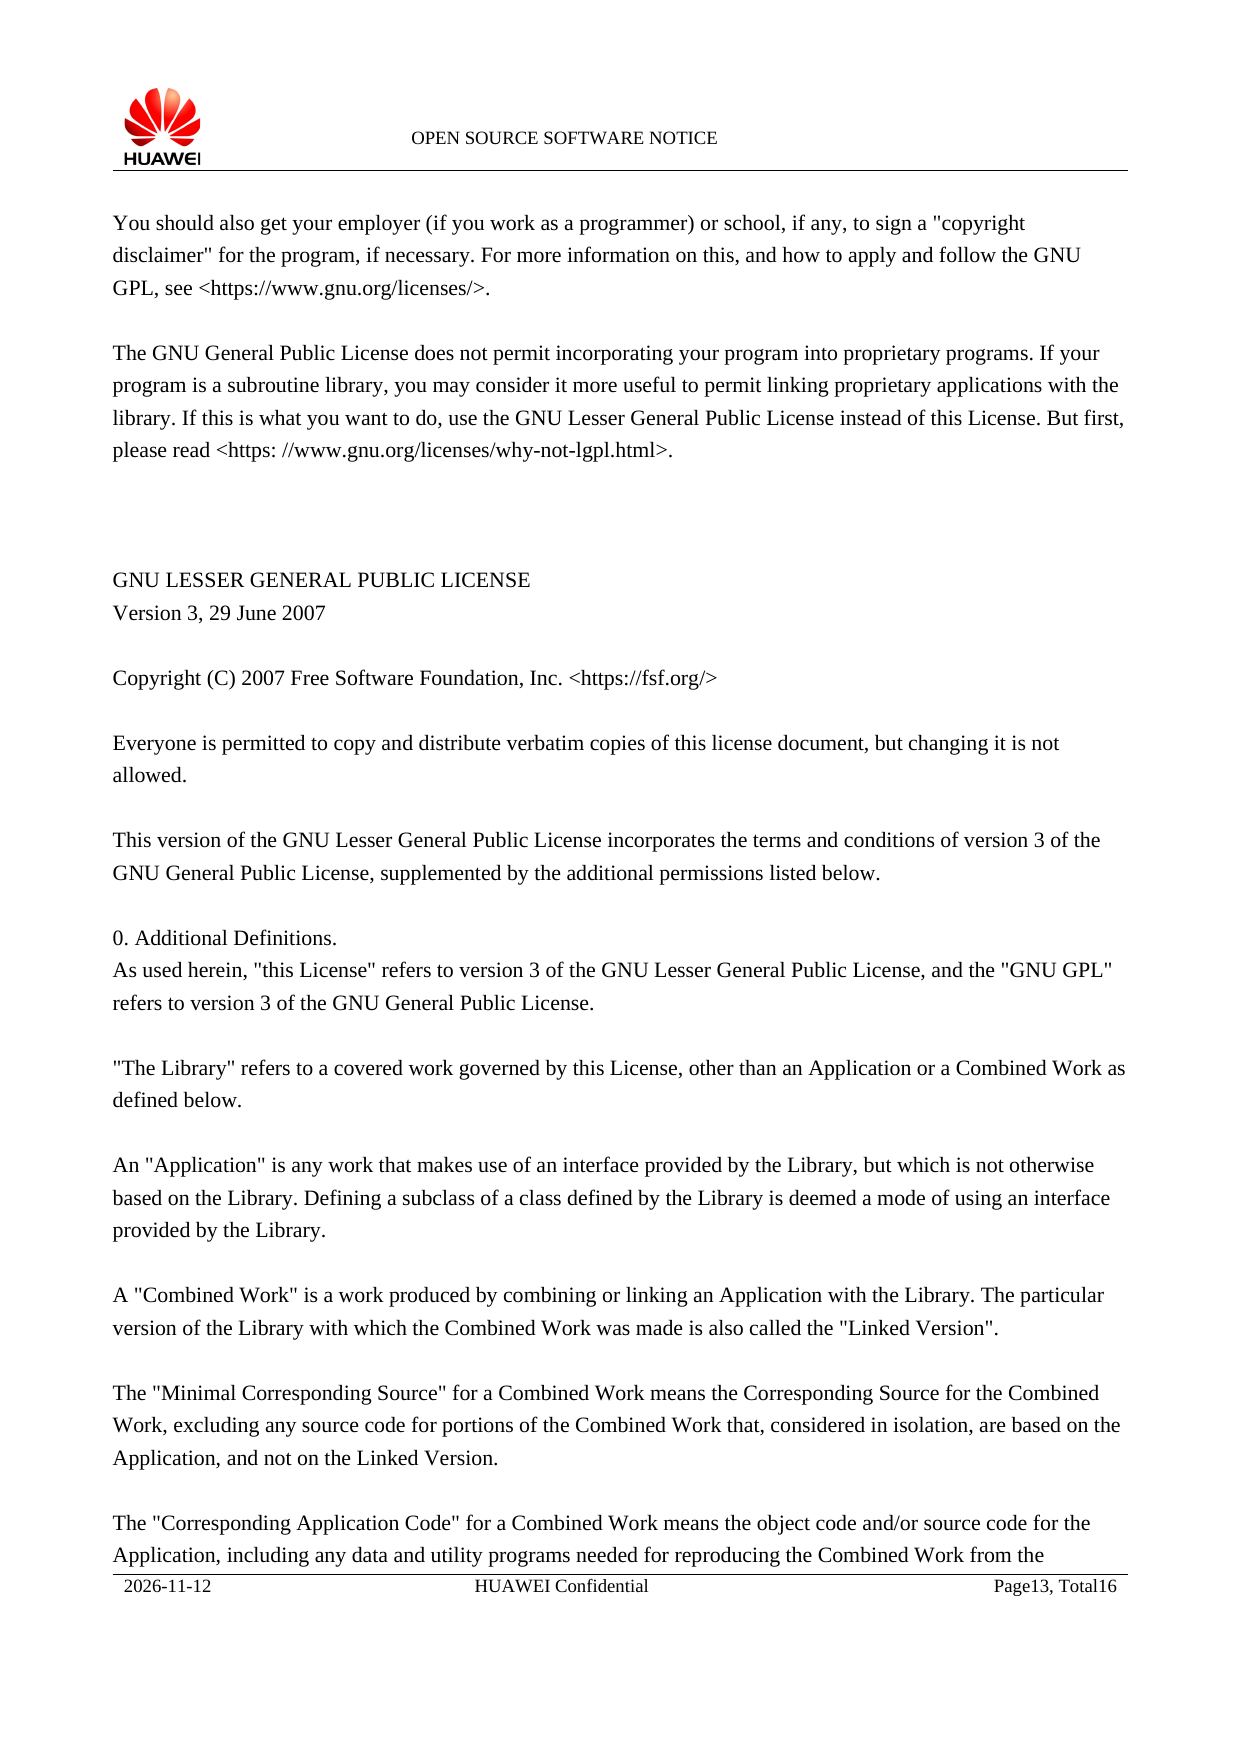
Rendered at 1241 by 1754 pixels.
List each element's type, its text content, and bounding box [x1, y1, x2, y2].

text "The Library" refers to a covered work governed by this License, other than an Application or a Combined Work as defined below. [112, 1051, 1128, 1116]
text This version of the GNU Lesser General Public License incorporates the terms and conditions of version 3 of the GNU General Public License, supplemented by the additional permissions listed below. [112, 824, 1128, 889]
text The "Minimal Corresponding Source" for a Combined Work means the Corresponding Source for the Combined Work, excluding any source code for portions of the Combined Work that, considered in isolation, are based on the Application, and not on the Linked Version. [112, 1376, 1128, 1474]
text An "Application" is any work that makes use of an interface provided by the Library, but which is not otherwise based on the Library. Defining a subclass of a class defined by the Library is deemed a mode of using an interface provided by the Library. [112, 1149, 1128, 1246]
text The GNU General Public License does not permit incorporating your program into proprietary programs. If your program is a subroutine library, you may consider it more useful to permit linking proprietary applications with the library. If this is what you want to do, use the GNU Lesser General Public License instead of this License. But first, please read <https: //www.gnu.org/licenses/why-not-lgpl.html>. [112, 336, 1128, 531]
text Version 3, 29 June 2007 [112, 596, 1128, 629]
text You should also get your employer (if you work as a programmer) or school, if any, to sign a "copyright disclaimer" for the program, if necessary. For more information on this, and how to apply and follow the GNU GPL, see <https://www.gnu.org/licenses/>. [112, 206, 1128, 304]
text Everyone is permitted to copy and distribute verbatim copies of this license document, but changing it is not allowed. [112, 726, 1128, 791]
text GNU LESSER GENERAL PUBLIC LICENSE [112, 564, 1128, 596]
picture [124, 88, 201, 165]
text 0. Additional Definitions. [112, 921, 1128, 954]
text Copyright (C) 2007 Free Software Foundation, Inc. <https://fsf.org/> [112, 661, 1128, 694]
text A "Combined Work" is a work produced by combining or linking an Application with the Library. The particular version of the Library with which the Combined Work was made is also called the "Linked Version". [112, 1279, 1128, 1344]
text As used herein, "this License" refers to version 3 of the GNU Lesser General Public License, and the "GNU GPL" refers to version 3 of the GNU General Public License. [112, 954, 1128, 1019]
